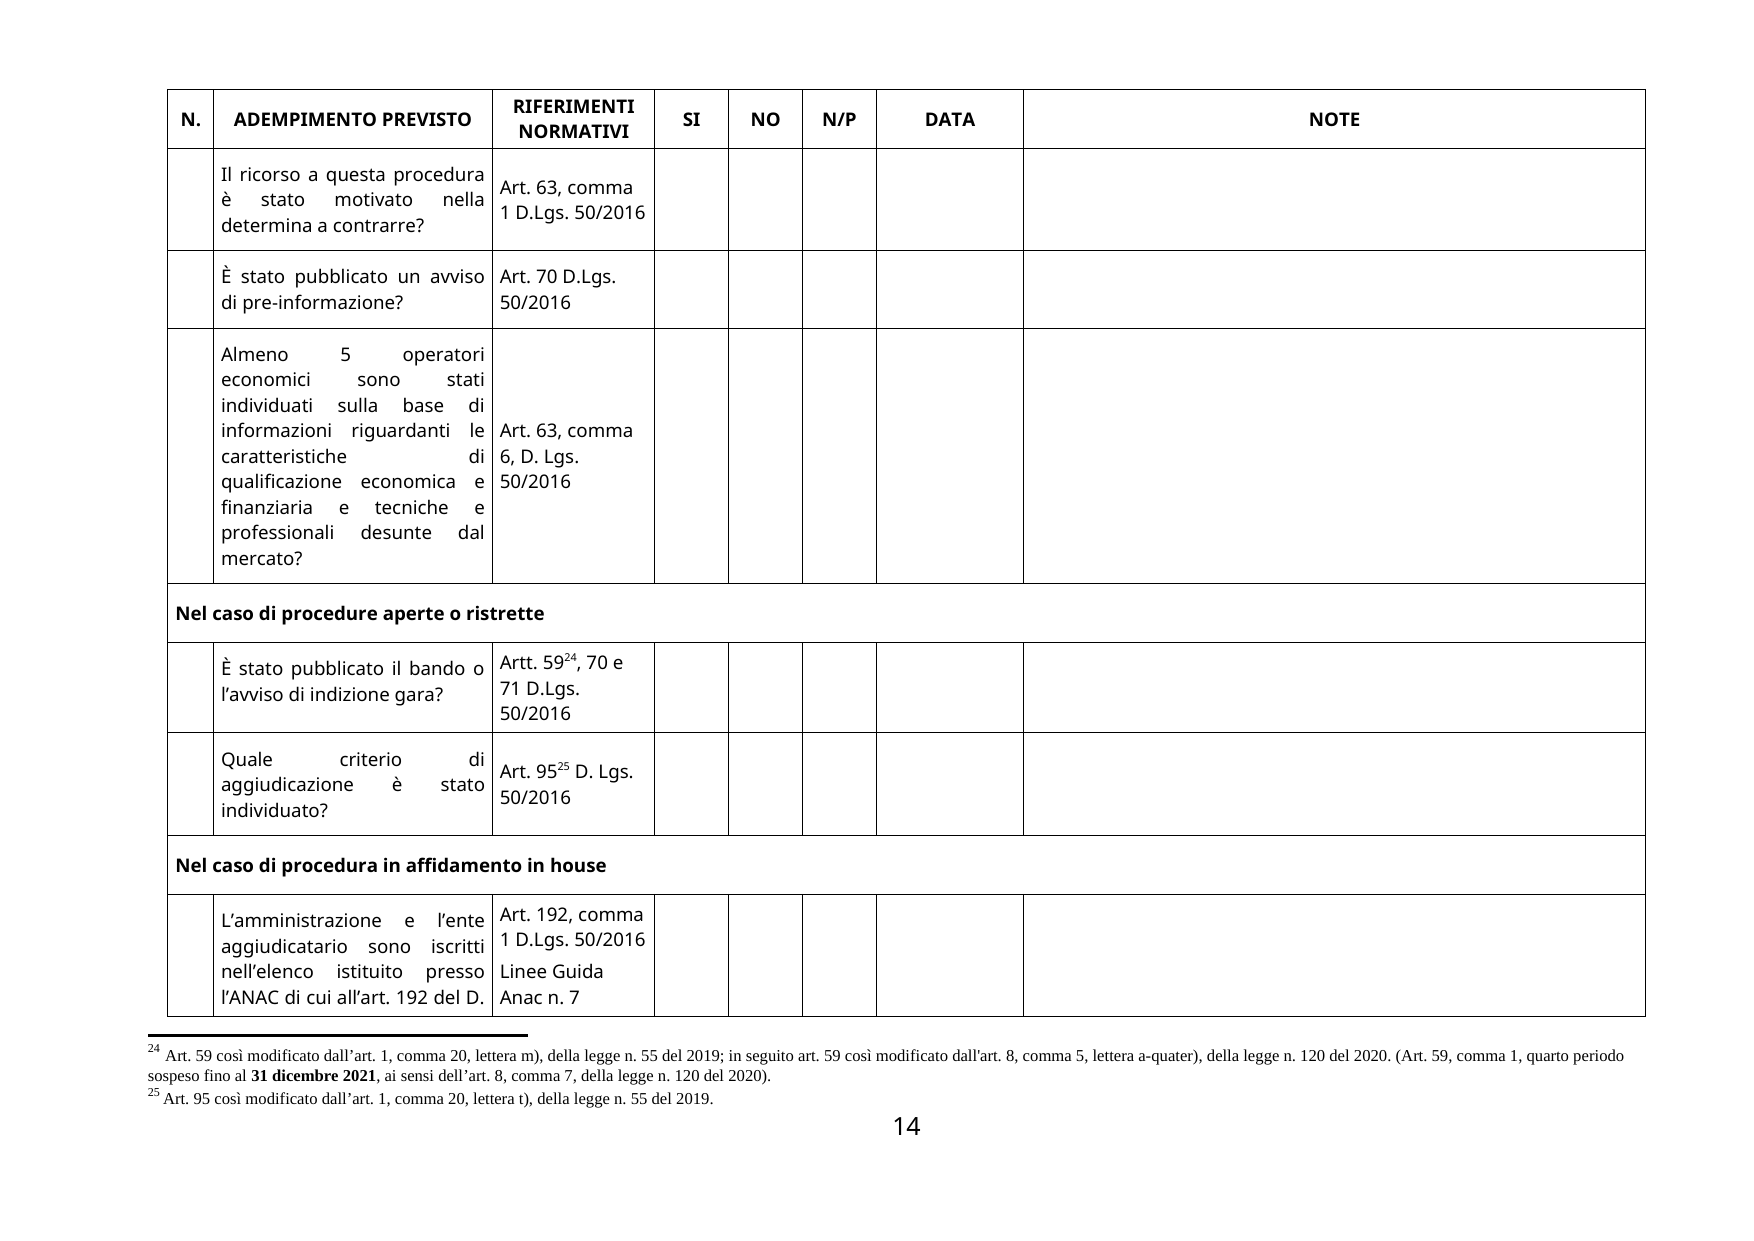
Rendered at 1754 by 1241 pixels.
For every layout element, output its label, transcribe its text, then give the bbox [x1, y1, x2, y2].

table_header DATA [877, 90, 1023, 148]
table_header N/P [803, 90, 876, 148]
table_cell Art. 95 D. Lgs. 50/2016 [493, 733, 654, 835]
table_cell [1024, 329, 1645, 583]
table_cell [493, 895, 654, 1016]
table_cell Art. 63, comma 1 D.Lgs. 50/2016 [493, 149, 654, 250]
table_cell [803, 733, 876, 835]
table_cell [803, 329, 876, 583]
table_cell [729, 149, 802, 250]
table_cell [1024, 251, 1645, 327]
table_header RIFERIMENTI NORMATIVI [493, 90, 654, 148]
table_cell [877, 251, 1023, 327]
table_cell È stato pubblicato un avviso di pre-informazione? [214, 251, 492, 327]
table_cell [877, 733, 1023, 835]
table_cell [655, 329, 728, 583]
table_cell [168, 251, 213, 327]
table_cell [803, 251, 876, 327]
table_cell [1024, 643, 1645, 732]
table_cell [877, 329, 1023, 583]
table_cell [1024, 149, 1645, 250]
table_cell [655, 251, 728, 327]
table_cell Art. 63, comma 6, D. Lgs. 50/2016 [493, 329, 654, 583]
table_cell [729, 251, 802, 327]
table_cell [168, 329, 213, 583]
table_cell [803, 895, 876, 1016]
table_header ADEMPIMENTO PREVISTO [214, 90, 492, 148]
table_cell [168, 149, 213, 250]
table_cell [877, 149, 1023, 250]
table_cell Art. 70 D.Lgs. 50/2016 [493, 251, 654, 327]
table_cell [1024, 895, 1645, 1016]
table_cell [877, 643, 1023, 732]
table_header NO [729, 90, 802, 148]
table_header NOTE [1024, 90, 1645, 148]
table_cell [729, 895, 802, 1016]
table_cell [168, 733, 213, 835]
table_cell [655, 643, 728, 732]
table_header SI [655, 90, 728, 148]
table_cell [168, 643, 213, 732]
table_cell Almeno 5 operatori economici sono stati individuati sulla base di informazioni riguardanti le caratteristiche di qualificazione economica e finanziaria e tecniche e professionali desunte dal mercato? [214, 329, 492, 583]
table_cell [655, 149, 728, 250]
table_cell Il ricorso a questa procedura è stato motivato nella determina a contrarre? [214, 149, 492, 250]
table_cell Quale criterio di aggiudicazione è stato individuato? [214, 733, 492, 835]
table_cell [729, 329, 802, 583]
table_cell Nel caso di procedura in affidamento in house [168, 836, 1645, 894]
table_cell [877, 895, 1023, 1016]
table_cell Nel caso di procedure aperte o ristrette [168, 584, 1645, 642]
table_cell [1024, 733, 1645, 835]
table_header N. [168, 90, 213, 148]
table_cell [803, 643, 876, 732]
table_cell [803, 149, 876, 250]
table_cell Artt. 59, 70 e 71 D.Lgs. 50/2016 [493, 643, 654, 732]
table_cell È stato pubblicato il bando o l’avviso di indizione gara? [214, 643, 492, 732]
table_cell [729, 643, 802, 732]
table_cell [168, 895, 213, 1016]
table_cell [655, 895, 728, 1016]
table_cell [655, 733, 728, 835]
table_cell [729, 733, 802, 835]
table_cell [214, 895, 492, 1016]
